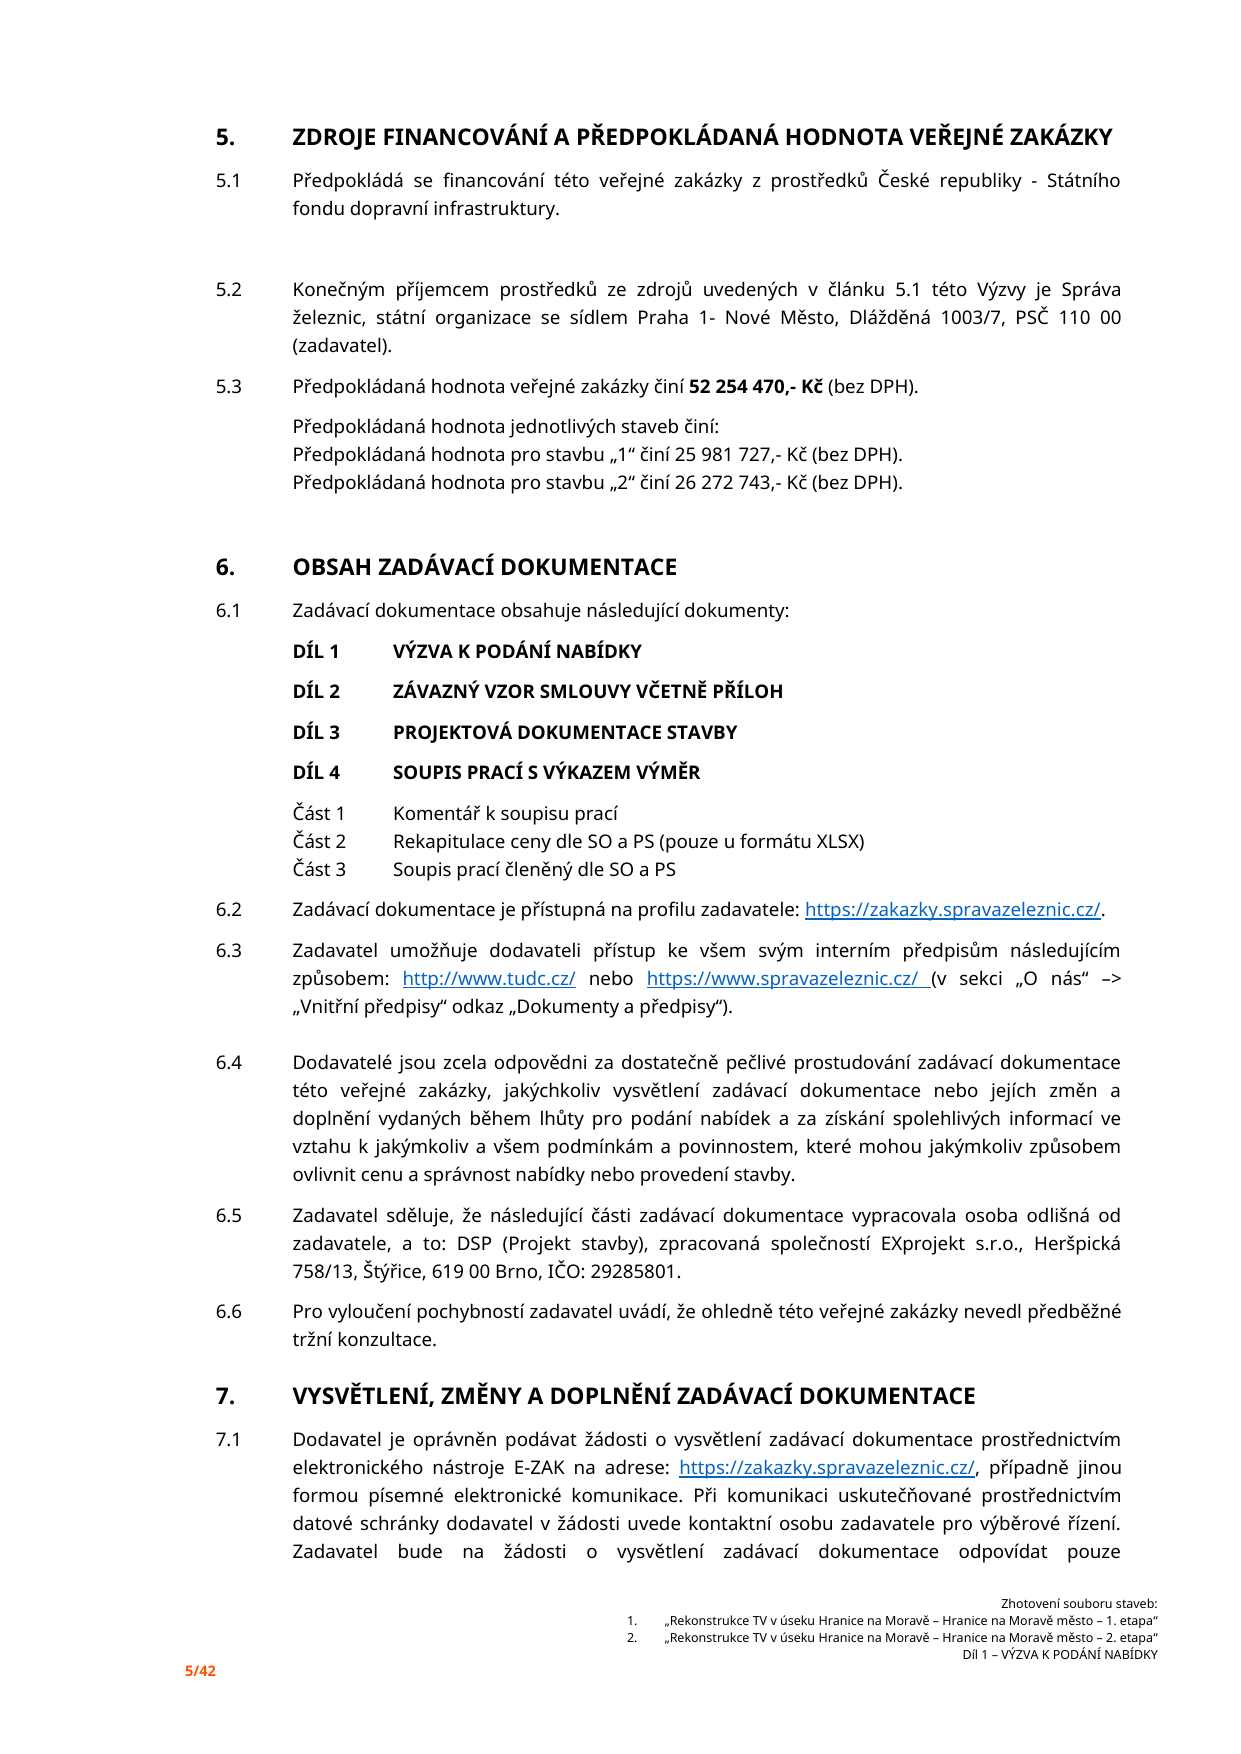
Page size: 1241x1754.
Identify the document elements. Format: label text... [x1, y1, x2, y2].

text Zadávací dokumentace obsahuje následující dokumenty: [216, 598, 1122, 623]
text VYSVĚTLENÍ, ZMĚNY A DOPLNĚNÍ ZADÁVACÍ DOKUMENTACE [216, 1379, 1122, 1411]
text Pro vyloučení pochybností zadavatel uvádí, že ohledně této veřejné zakázky nevedl předběžné tržní konzultace. [216, 1298, 1122, 1352]
text Část 2 Rekapitulace ceny dle SO a PS (pouze u formátu XLSX) [292, 828, 1122, 854]
text Zadavatel umožňuje dodavateli přístup ke všem svým interním předpisům následujícím způsobem: http://www.tudc.cz/ nebo https://www.spravazeleznic.cz/ (v sekci „O nás“ –> „Vnitřní předpisy“ odkaz „Dokumenty a předpisy“). [216, 937, 1122, 1019]
text Zadávací dokumentace je přístupná na profilu zadavatele: https://zakazky.spravazeleznic.cz/. [216, 897, 1122, 922]
list Předpokládaná hodnota pro stavbu „2“ činí 26 272 743,- Kč (bez DPH). [292, 470, 1122, 495]
list Předpokládaná hodnota pro stavbu „1“ činí 25 981 727,- Kč (bez DPH). [292, 442, 1122, 467]
text DÍL 2 ZÁVAZNÝ VZOR SMLOUVY VČETNĚ PŘÍLOH [292, 679, 1122, 704]
text ZDROJE FINANCOVÁNÍ A PŘEDPOKLÁDANÁ HODNOTA VEŘEJNÉ ZAKÁZKY [216, 121, 1122, 152]
text Část 3 Soupis prací členěný dle SO a PS [292, 856, 1122, 882]
text DÍL 4 SOUPIS PRACÍ S VÝKAZEM VÝMĚR [292, 760, 1122, 785]
text Konečným příjemcem prostředků ze zdrojů uvedených v článku 5.1 této Výzvy je Správa železnic, státní organizace se sídlem Praha 1- Nové Město, Dlážděná 1003/7, PSČ 110 00 (zadavatel). [216, 277, 1122, 358]
text DÍL 3 PROJEKTOVÁ DOKUMENTACE STAVBY [292, 719, 1122, 745]
text Část 1 Komentář k soupisu prací [292, 800, 1122, 826]
text Předpokládá se financování této veřejné zakázky z prostředků České republiky - Státního fondu dopravní infrastruktury. [216, 167, 1122, 221]
text DÍL 1 VÝZVA K PODÁNÍ NABÍDKY [292, 638, 1122, 664]
text OBSAH ZADÁVACÍ DOKUMENTACE [216, 551, 1122, 582]
text Zadavatel sděluje, že následující části zadávací dokumentace vypracovala osoba odlišná od zadavatele, a to: DSP (Projekt stavby), zpracovaná společností EXprojekt s.r.o., Heršpická 758/13, Štýřice, 619 00 Brno, IČO: 29285801. [216, 1202, 1122, 1283]
text Předpokládaná hodnota veřejné zakázky činí 52 254 470,- Kč (bez DPH). [216, 373, 1122, 399]
list Předpokládaná hodnota jednotlivých staveb činí: [292, 414, 1122, 439]
text Dodavatelé jsou zcela odpovědni za dostatečně pečlivé prostudování zadávací dokumentace této veřejné zakázky, jakýchkoliv vysvětlení zadávací dokumentace nebo jejích změn a doplnění vydaných během lhůty pro podání nabídek a za získání spolehlivých informací ve vztahu k jakýmkoliv a všem podmínkám a povinnostem, které mohou jakýmkoliv způsobem ovlivnit cenu a správnost nabídky nebo provedení stavby. [216, 1049, 1122, 1187]
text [216, 1426, 1122, 1564]
